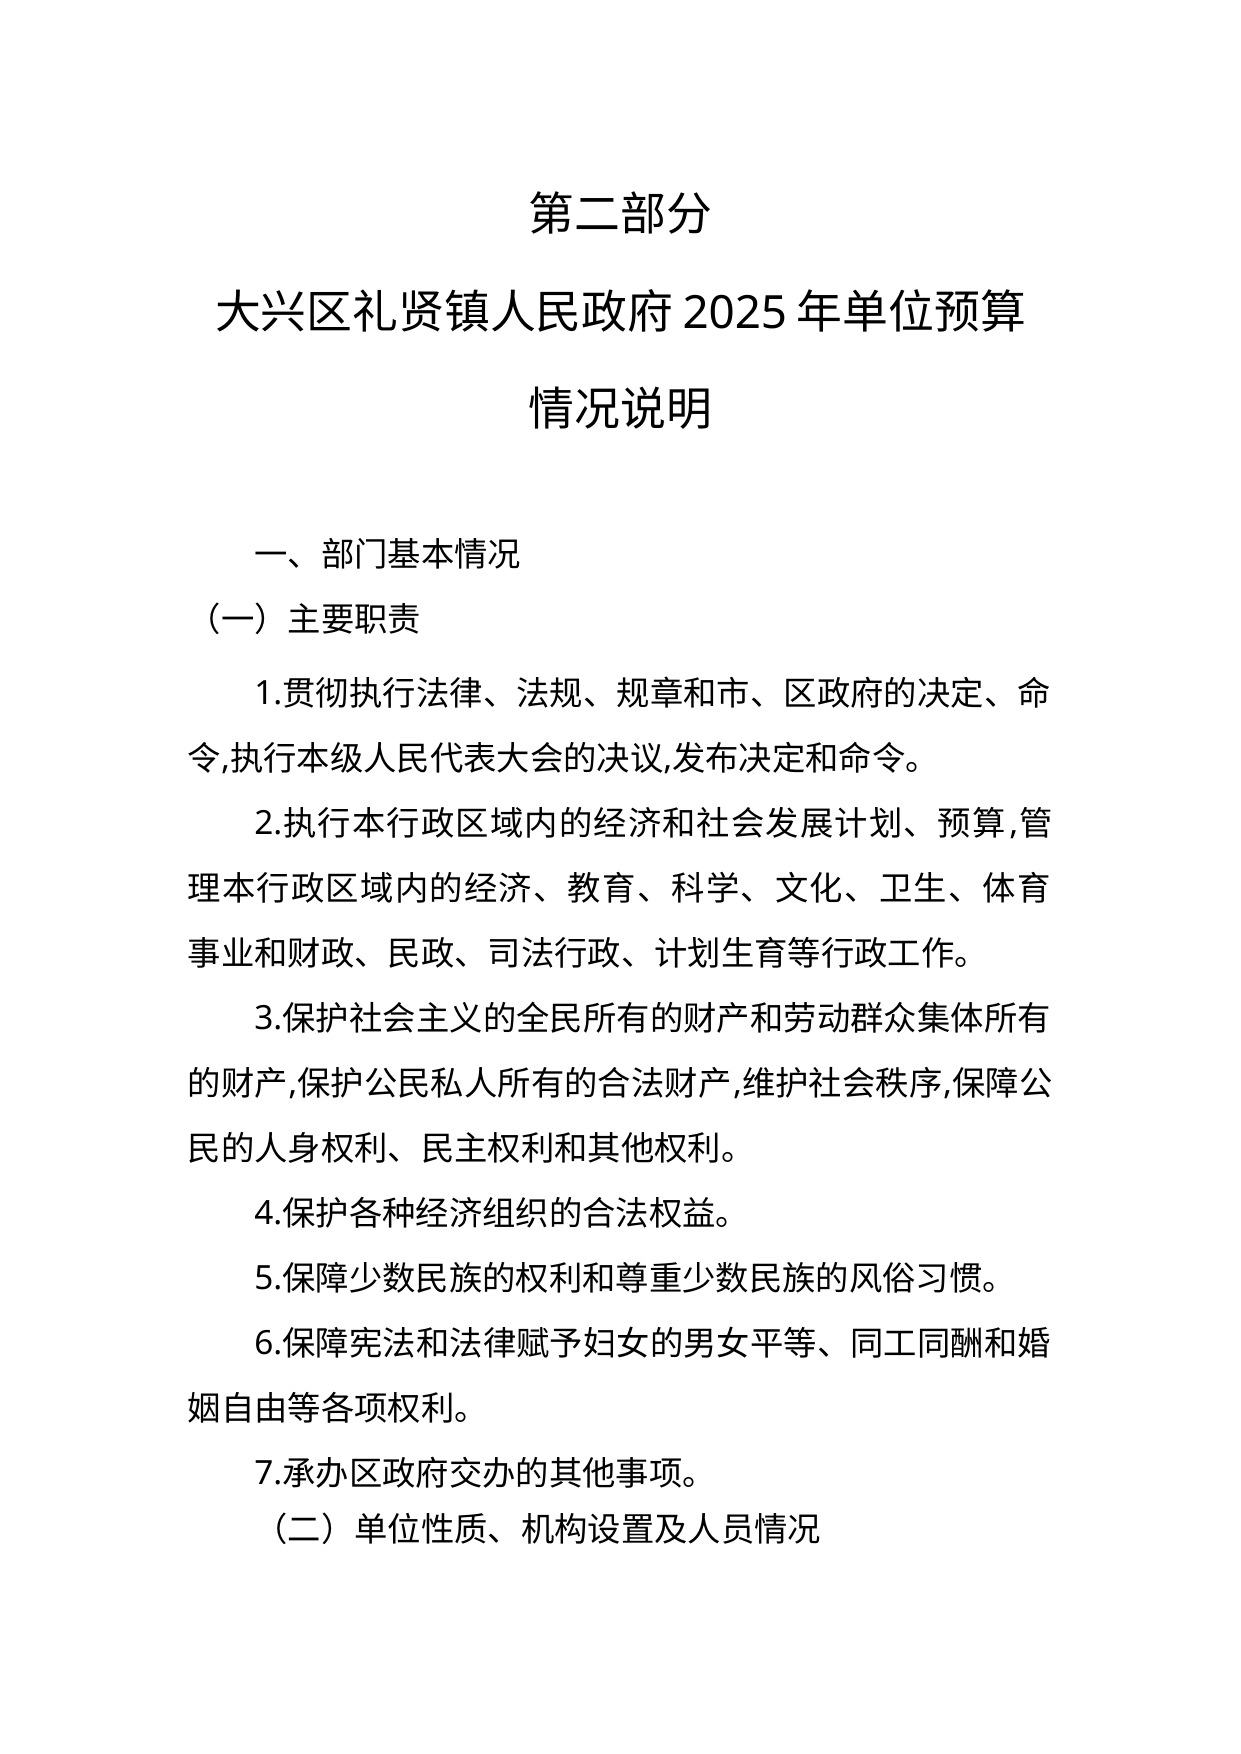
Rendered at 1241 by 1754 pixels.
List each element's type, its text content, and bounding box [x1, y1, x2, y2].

text 一、部门基本情况 [187, 519, 1053, 584]
text 2.执行本行政区域内的经济和社会发展计划、预算,管理本行政区域内的经济、教育、科学、文化、卫生、体育事业和财政、民政、司法行政、计划生育等行政工作。 [187, 779, 1053, 974]
text 第二部分 [187, 162, 1053, 259]
text 5.保障少数民族的权利和尊重少数民族的风俗习惯。 [187, 1234, 1053, 1299]
text 6.保障宪法和法律赋予妇女的男女平等、同工同酬和婚姻自由等各项权利。 [187, 1299, 1053, 1429]
text 大兴区礼贤镇人民政府2025年单位预算 情况说明 [187, 259, 1053, 454]
text 1.贯彻执行法律、法规、规章和市、区政府的决定、命令,执行本级人民代表大会的决议,发布决定和命令。 [187, 649, 1053, 779]
text 3.保护社会主义的全民所有的财产和劳动群众集体所有的财产,保护公民私人所有的合法财产,维护社会秩序,保障公民的人身权利、民主权利和其他权利。 [187, 974, 1053, 1169]
list （一）主要职责 [187, 584, 1053, 649]
text 4.保护各种经济组织的合法权益。 [187, 1169, 1053, 1234]
text （二）单位性质、机构设置及人员情况 [187, 1494, 1053, 1559]
text 7.承办区政府交办的其他事项。 [187, 1429, 1053, 1494]
